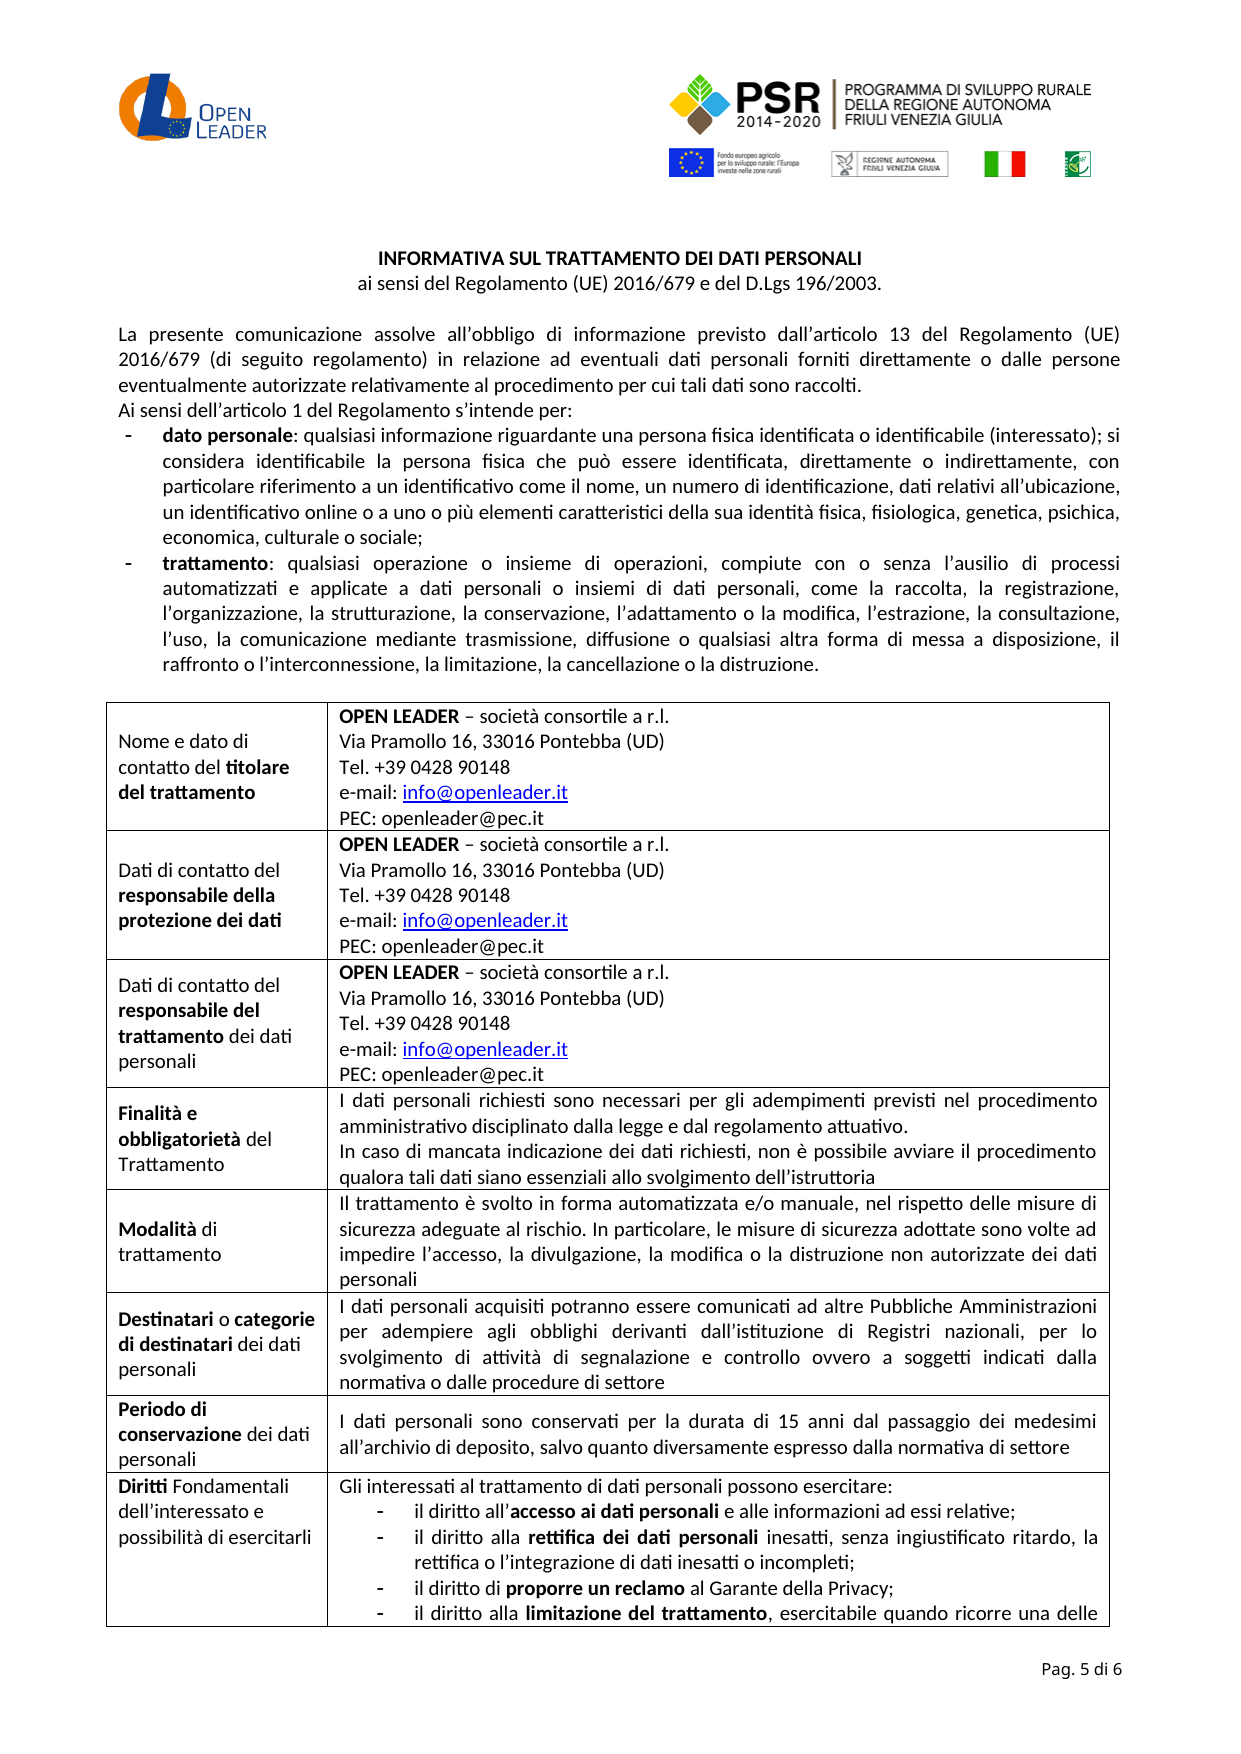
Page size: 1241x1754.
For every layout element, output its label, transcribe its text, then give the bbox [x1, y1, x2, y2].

table_cell Dati di contatto del responsabile della protezione dei dati [107, 831, 327, 958]
table_cell Periodo di conservazione dei dati personali [107, 1396, 327, 1472]
table_cell Diritti Fondamentali dell’interessato e possibilità di esercitarli [107, 1473, 327, 1626]
table_header OPEN LEADER – società consortile a r.l. Via Pramollo 16, 33016 Pontebba (UD) Tel. +39 0428 90148 e-mail: info@openleader.it PEC: openleader@pec.it [328, 703, 1109, 830]
text Ai sensi dell’articolo 1 del Regolamento s’intende per: [118, 397, 1122, 423]
table_cell OPEN LEADER – società consortile a r.l. Via Pramollo 16, 33016 Pontebba (UD) Tel. +39 0428 90148 e-mail: info@openleader.it PEC: openleader@pec.it [328, 960, 1109, 1087]
picture [669, 74, 1091, 177]
table_cell Finalità e obbligatorietà del Trattamento [107, 1088, 327, 1189]
table_cell Destinatari o categorie di destinatari dei dati personali [107, 1293, 327, 1395]
list dato personale: qualsiasi informazione riguardante una persona fisica identificata o identificabile (interessato); si considera identificabile la persona fisica che può essere identificata, direttamente o indirettamente, con particolare riferimento a un identificativo come il nome, un numero di identificazione, dati relativi all’ubicazione, un identificativo online o a uno o più elementi caratteristici della sua identità fisica, fisiologica, genetica, psichica, economica, culturale o sociale; [125, 423, 1122, 550]
table_cell Modalità di trattamento [107, 1190, 327, 1292]
table_cell I dati personali richiesti sono necessari per gli adempimenti previsti nel procedimento amministrativo disciplinato dalla legge e dal regolamento attuativo. In caso di mancata indicazione dei dati richiesti, non è possibile avviare il procedimento qualora tali dati siano essenziali allo svolgimento dell’istruttoria [328, 1088, 1109, 1189]
text ai sensi del Regolamento (UE) 2016/679 e del D.Lgs 196/2003. [118, 270, 1122, 296]
table_header Nome e dato di contatto del titolare del trattamento [107, 703, 327, 830]
text La presente comunicazione assolve all’obbligo di informazione previsto dall’articolo 13 del Regolamento (UE) 2016/679 (di seguito regolamento) in relazione ad eventuali dati personali forniti direttamente o dalle persone eventualmente autorizzate relativamente al procedimento per cui tali dati sono raccolti. [118, 321, 1122, 397]
table_cell Dati di contatto del responsabile del trattamento dei dati personali [107, 960, 327, 1087]
text INFORMATIVA SUL TRATTAMENTO DEI DATI PERSONALI [118, 245, 1122, 270]
table_cell I dati personali sono conservati per la durata di 15 anni dal passaggio dei medesimi all’archivio di deposito, salvo quanto diversamente espresso dalla normativa di settore [328, 1396, 1109, 1472]
table_cell Il trattamento è svolto in forma automatizzata e/o manuale, nel rispetto delle misure di sicurezza adeguate al rischio. In particolare, le misure di sicurezza adottate sono volte ad impedire l’accesso, la divulgazione, la modifica o la distruzione non autorizzate dei dati personali [328, 1190, 1109, 1292]
list trattamento: qualsiasi operazione o insieme di operazioni, compiute con o senza l’ausilio di processi automatizzati e applicate a dati personali o insiemi di dati personali, come la raccolta, la registrazione, l’organizzazione, la strutturazione, la conservazione, l’adattamento o la modifica, l’estrazione, la consultazione, l’uso, la comunicazione mediante trasmissione, diffusione o qualsiasi altra forma di messa a disposizione, il raffronto o l’interconnessione, la limitazione, la cancellazione o la distruzione. [125, 550, 1122, 677]
table_cell I dati personali acquisiti potranno essere comunicati ad altre Pubbliche Amministrazioni per adempiere agli obblighi derivanti dall’istituzione di Registri nazionali, per lo svolgimento di attività di segnalazione e controllo ovvero a soggetti indicati dalla normativa o dalle procedure di settore [328, 1293, 1109, 1395]
table_cell OPEN LEADER – società consortile a r.l. Via Pramollo 16, 33016 Pontebba (UD) Tel. +39 0428 90148 e-mail: info@openleader.it PEC: openleader@pec.it [328, 831, 1109, 958]
picture [118, 73, 267, 141]
